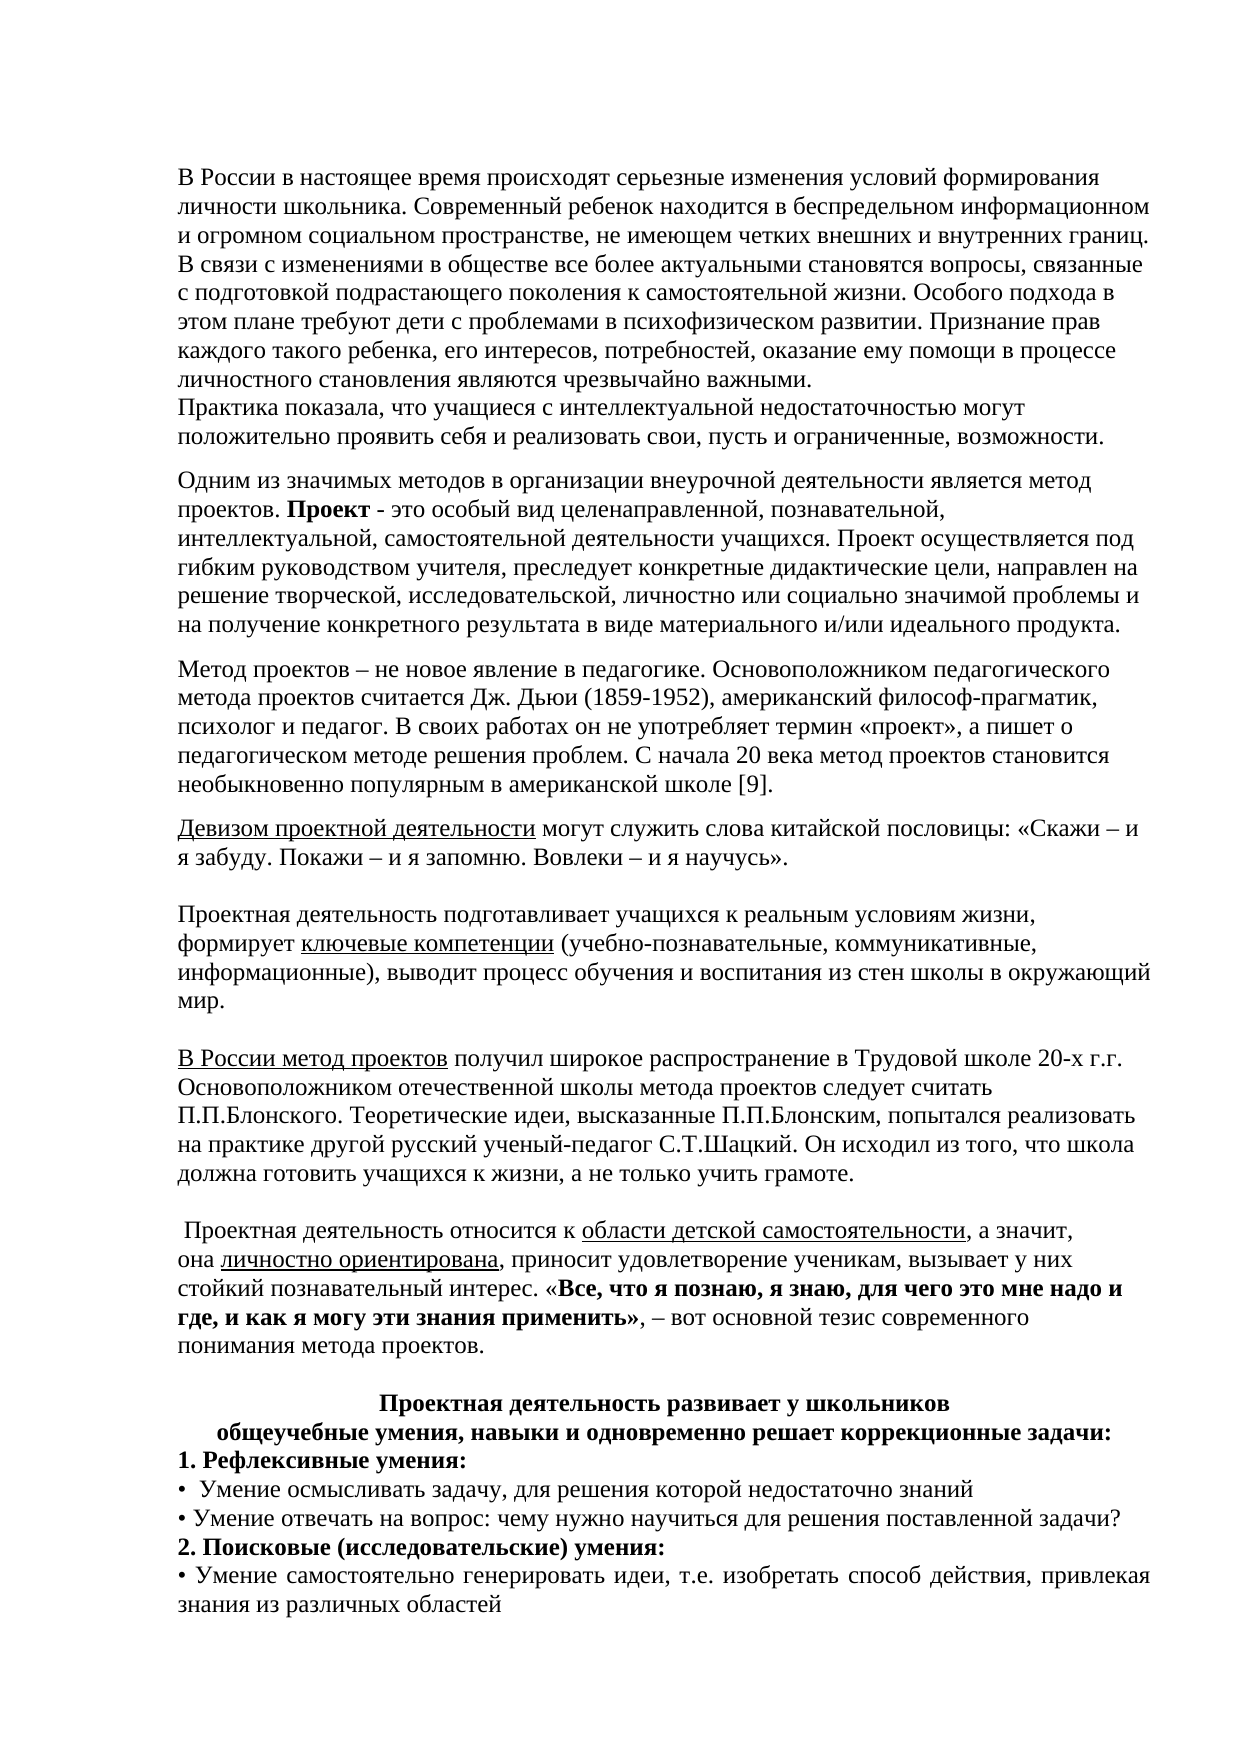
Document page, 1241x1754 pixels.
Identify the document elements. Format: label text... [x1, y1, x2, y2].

text В России метод проектов получил широкое распространение в Трудовой школе 20-х г.г. Основоположником отечественной школы метода проектов следует считать П.П.Блонского. Теоретические идеи, высказанные П.П.Блонским, попытался реализовать на практике другой русский ученый-педагог С.Т.Шацкий. Он исходил из того, что школа должна готовить учащихся к жизни, а не только учить грамоте. [177, 1043, 1152, 1187]
text Проектная деятельность относится к области детской самостоятельности, а значит, она личностно ориентирована, приносит удовлетворение ученикам, вызывает у них стойкий познавательный интерес. «Все, что я познаю, я знаю, для чего это мне надо и где, и как я могу эти знания применить», – вот основной тезис современного понимания метода проектов. [177, 1216, 1152, 1359]
text Девизом проектной деятельности могут служить слова китайской пословицы: «Скажи – и я забуду. Покажи – и я запомню. Вовлеки – и я научусь». [177, 813, 1152, 871]
text • Умение осмысливать задачу, для решения которой недостаточно знаний [177, 1474, 1152, 1503]
text В России в настоящее время происходят серьезные изменения условий формирования личности школьника. Современный ребенок находится в беспредельном информационном и огромном социальном пространстве, не имеющем четких внешних и внутренних границ. В связи с изменениями в обществе все более актуальными становятся вопросы, связанные с подготовкой подрастающего поколения к самостоятельной жизни. Особого подхода в этом плане требуют дети с проблемами в психофизическом развитии. Признание прав каждого такого ребенка, его интересов, потребностей, оказание ему помощи в процессе личностного становления являются чрезвычайно важными. Практика показала, что учащиеся с интеллектуальной недостаточностью могут положительно проявить себя и реализовать свои, пусть и ограниченные, возможности. [177, 162, 1152, 450]
text Метод проектов – не новое явление в педагогике. Основоположником педагогического метода проектов считается Дж. Дьюи (1859-1952), американский философ-прагматик, психолог и педагог. В своих работах он не употребляет термин «проект», а пишет о педагогическом методе решения проблем. С начала 20 века метод проектов становится необыкновенно популярным в американской школе [9]. [177, 654, 1152, 797]
text • Умение самостоятельно генерировать идеи, т.е. изобретать способ действия, привлекая знания из различных областей [177, 1561, 1152, 1618]
text Проектная деятельность развивает у школьников [177, 1388, 1152, 1417]
text • Умение отвечать на вопрос: чему нужно научиться для решения поставленной задачи? [177, 1503, 1152, 1532]
text 2. Поисковые (исследовательские) умения: [177, 1532, 1152, 1561]
text Одним из значимых методов в организации внеурочной деятельности является метод проектов. Проект - это особый вид целенаправленной, познавательной, интеллектуальной, самостоятельной деятельности учащихся. Проект осуществляется под гибким руководством учителя, преследует конкретные дидактические цели, направлен на решение творческой, исследовательской, личностно или социально значимой проблемы и на получение конкретного результата в виде материального и/или идеального продукта. [177, 466, 1152, 638]
text Проектная деятельность подготавливает учащихся к реальным условиям жизни, формирует ключевые компетенции (учебно-познавательные, коммуникативные, информационные), выводит процесс обучения и воспитания из стен школы в окружающий мир. [177, 899, 1152, 1014]
text 1. Рефлексивные умения: [177, 1446, 1152, 1474]
text общеучебные умения, навыки и одновременно решает коррекционные задачи: [177, 1417, 1152, 1446]
